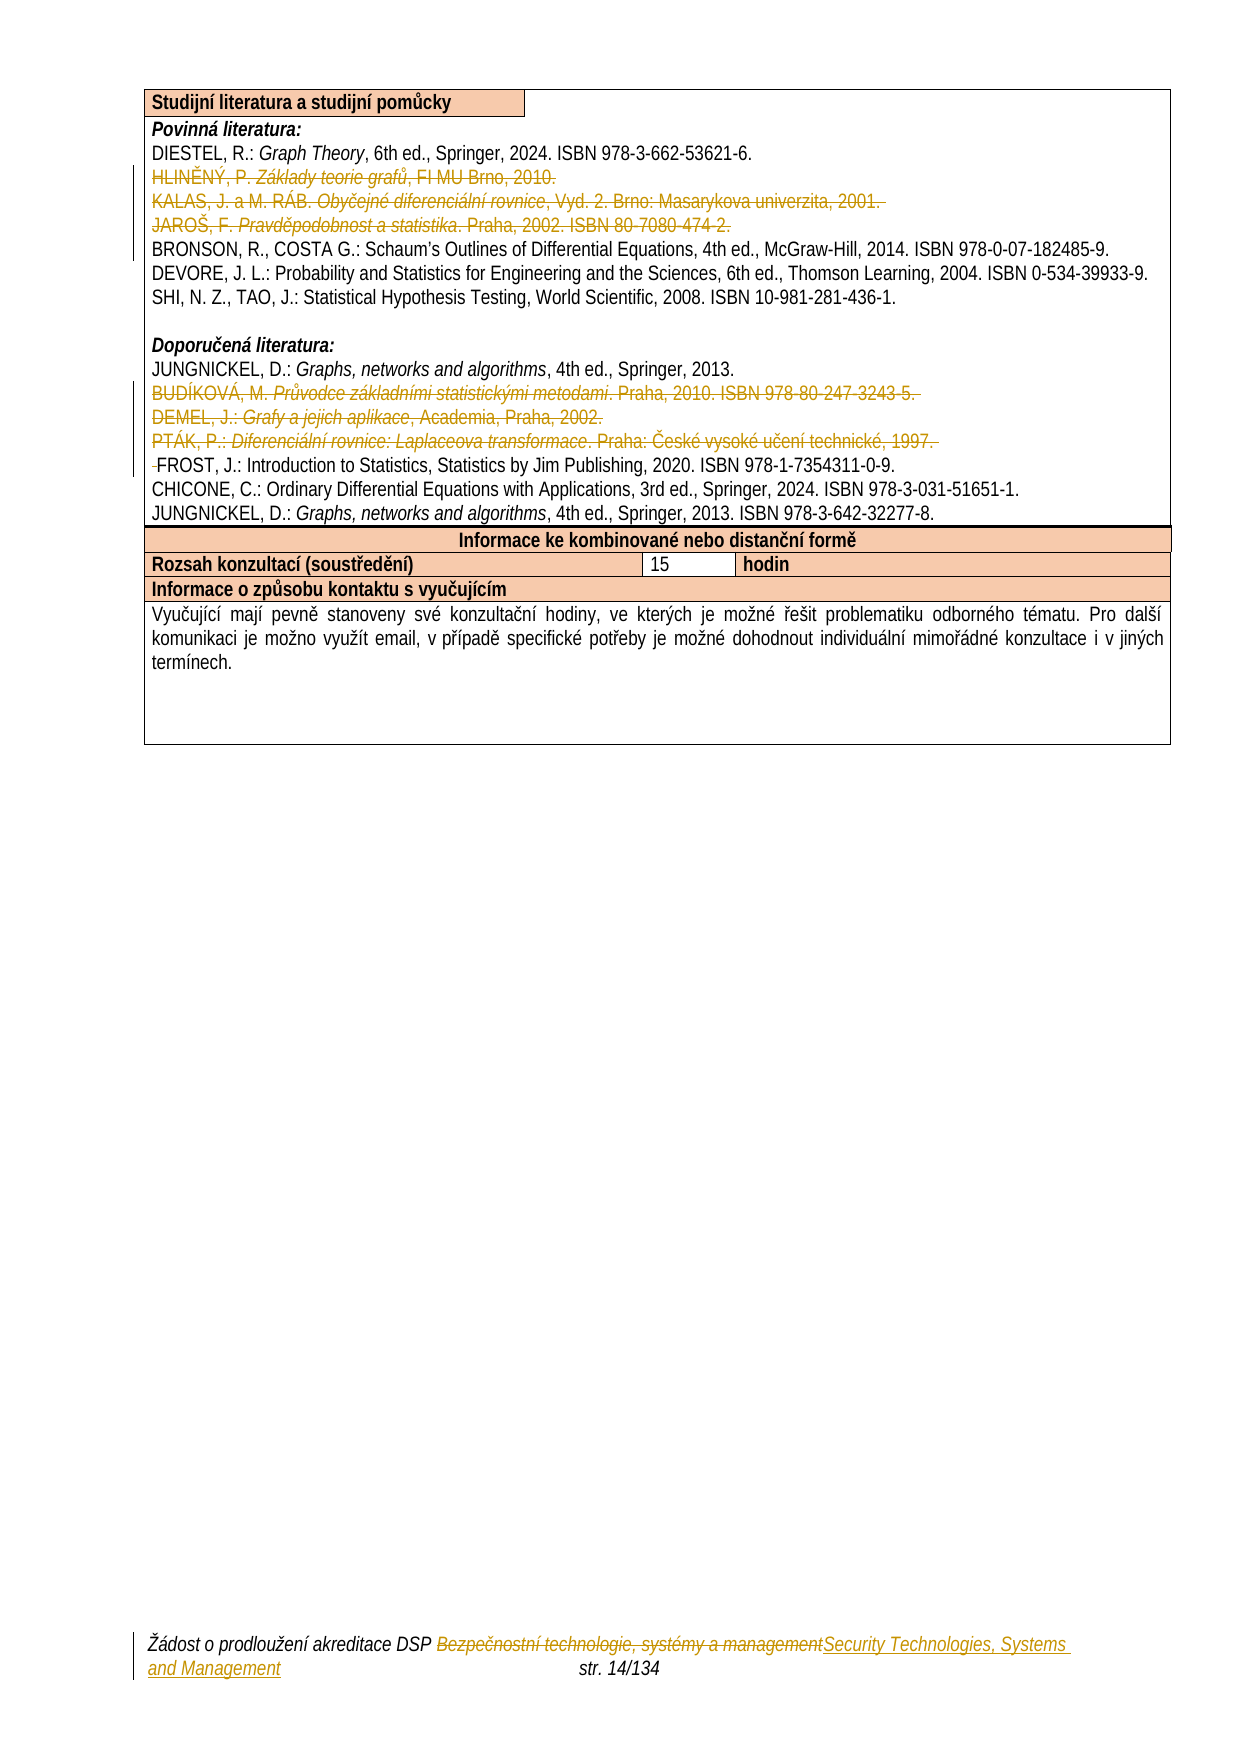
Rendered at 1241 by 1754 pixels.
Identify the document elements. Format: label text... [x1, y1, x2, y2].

table_header [525, 90, 1170, 116]
table_cell Vyučující mají pevně stanoveny své konzultační hodiny, ve kterých je možné řešit problematiku odborného tématu. Pro další komunikaci je možno využít email, v případě specifické potřeby je možné dohodnout individuální mimořádné konzultace i v jiných termínech. [145, 602, 1170, 744]
table_cell Informace o způsobu kontaktu s vyučujícím [145, 577, 1170, 601]
table_cell hodin [736, 553, 1170, 576]
table_cell Povinná literatura: DIESTEL, R.: Graph Theory, 6th ed., Springer, 2024. ISBN 978-3-662-53621-6. BRONSON, R., COSTA G.: Schaum’s Outlines of Differential Equations, 4th ed., McGraw-Hill, 2014. ISBN 978-0-07-182485-9. DEVORE, J. L.: Probability and Statistics for Engineering and the Sciences, 6th ed., Thomson Learning, 2004. ISBN 0-534-39933-9. SHI, N. Z., TAO, J.: Statistical Hypothesis Testing, World Scientific, 2008. ISBN 10-981-281-436-1. Doporučená literatura: JUNGNICKEL, D.: Graphs, networks and algorithms, 4th ed., Springer, 2013. FROST, J.: Introduction to Statistics, Statistics by Jim Publishing, 2020. ISBN 978-1-7354311-0-9. CHICONE, C.: Ordinary Differential Equations with Applications, 3rd ed., Springer, 2024. ISBN 978-3-031-51651-1. JUNGNICKEL, D.: Graphs, networks and algorithms, 4th ed., Springer, 2013. ISBN 978-3-642-32277-8. [145, 116, 1170, 524]
table_cell Rozsah konzultací (soustředění) [145, 553, 642, 576]
table_header Studijní literatura a studijní pomůcky [145, 90, 524, 116]
table_cell 15 [643, 553, 735, 576]
table_cell Informace ke kombinované nebo distanční formě [145, 528, 1171, 552]
